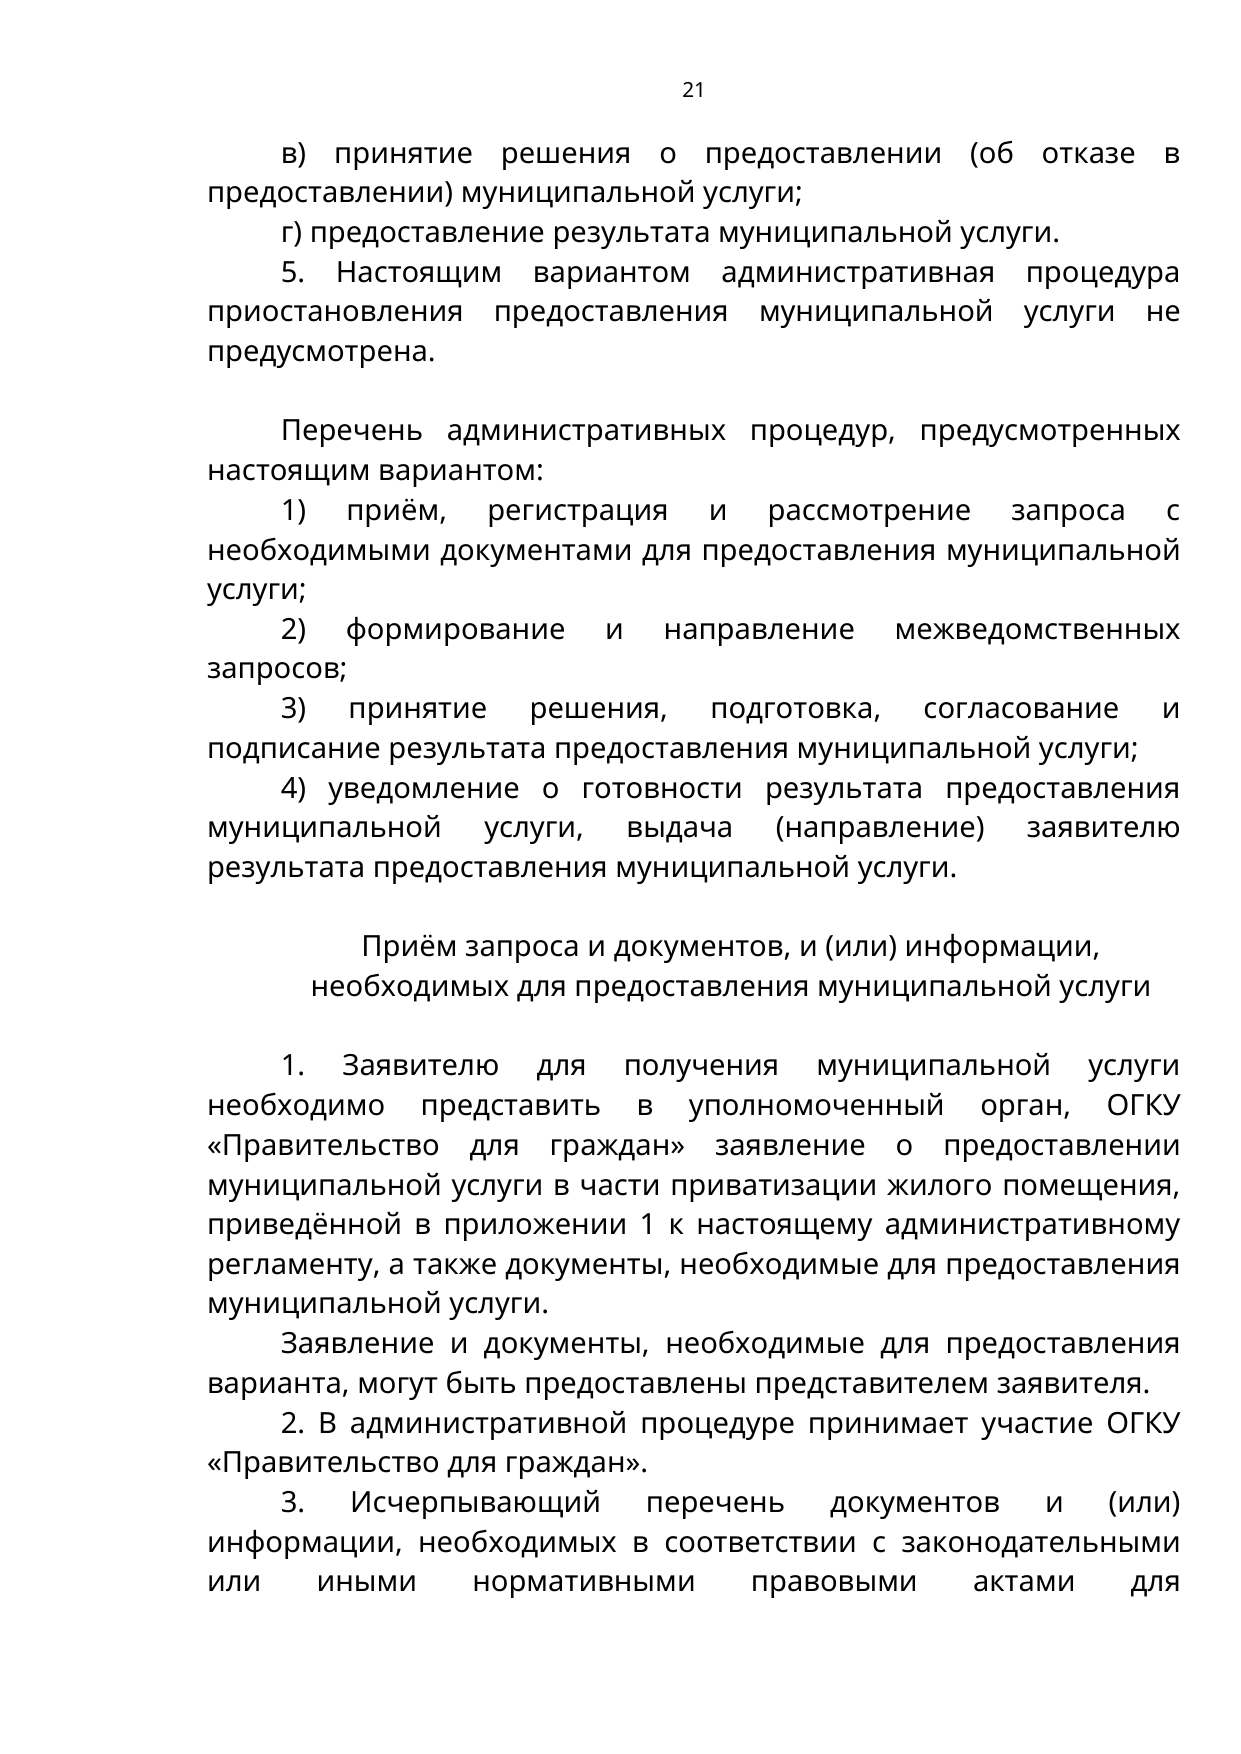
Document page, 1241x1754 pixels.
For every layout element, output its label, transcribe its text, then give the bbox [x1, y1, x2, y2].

text в) принятие решения о предоставлении (об отказе в предоставлении) муниципальной услуги; [207, 132, 1181, 211]
text 1. Заявителю для получения муниципальной услуги необходимо представить в уполномоченный орган, ОГКУ «Правительство для граждан» заявление о предоставлении муниципальной услуги в части приватизации жилого помещения, приведённой в приложении 1 к настоящему административному регламенту, а также документы, необходимые для предоставления муниципальной услуги. [207, 1045, 1181, 1322]
text 5. Настоящим вариантом административная процедура приостановления предоставления муниципальной услуги не предусмотрена. [207, 251, 1181, 370]
text Заявление и документы, необходимые для предоставления варианта, могут быть предоставлены представителем заявителя. [207, 1322, 1181, 1402]
text г) предоставление результата муниципальной услуги. [207, 211, 1181, 251]
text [207, 1481, 1181, 1600]
text Перечень административных процедур, предусмотренных настоящим вариантом: [207, 410, 1181, 489]
text 3) принятие решения, подготовка, согласование и подписание результата предоставления муниципальной услуги; [207, 687, 1181, 767]
text Приём запроса и документов, и (или) информации, [207, 926, 1181, 965]
text 2. В административной процедуре принимает участие ОГКУ «Правительство для граждан». [207, 1402, 1181, 1481]
text необходимых для предоставления муниципальной услуги [207, 965, 1181, 1005]
text 1) приём, регистрация и рассмотрение запроса с необходимыми документами для предоставления муниципальной услуги; [207, 489, 1181, 608]
text 2) формирование и направление межведомственных запросов; [207, 608, 1181, 687]
text 4) уведомление о готовности результата предоставления муниципальной услуги, выдача (направление) заявителю результата предоставления муниципальной услуги. [207, 767, 1181, 886]
